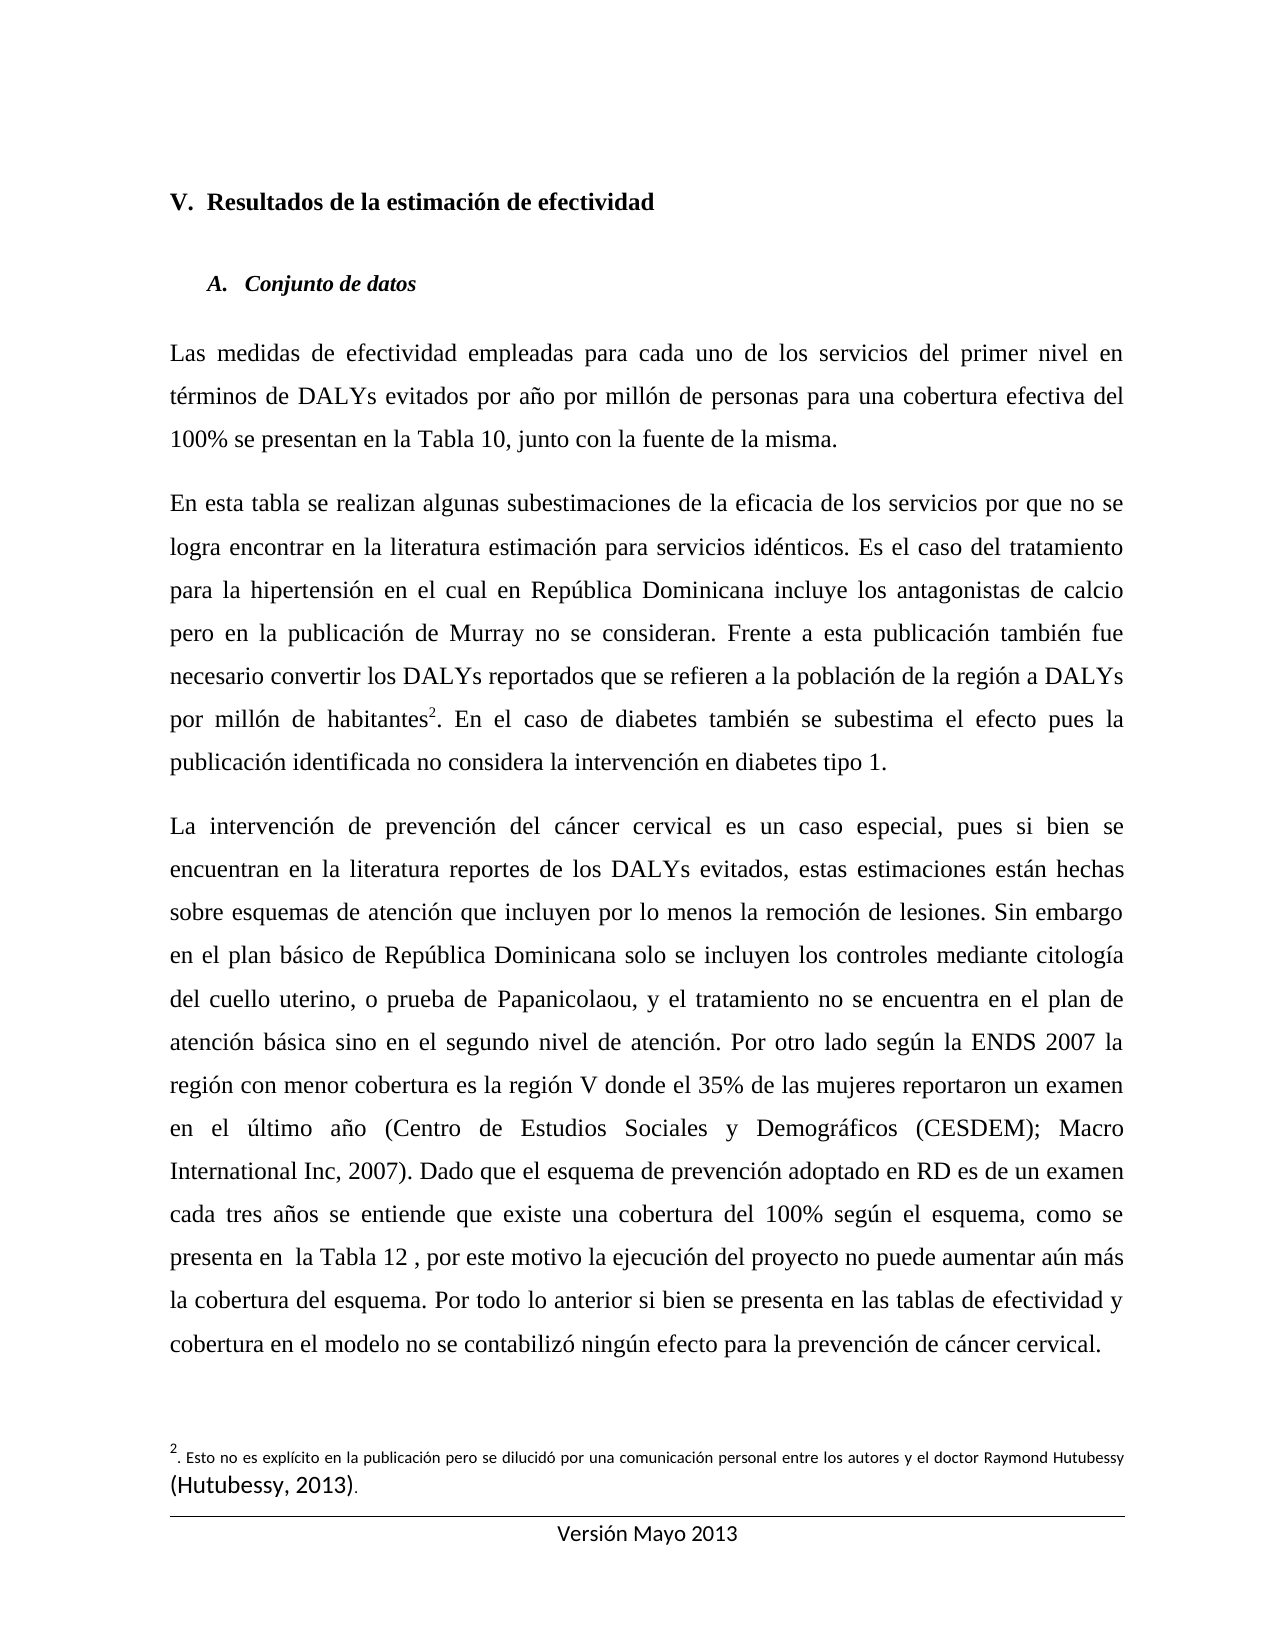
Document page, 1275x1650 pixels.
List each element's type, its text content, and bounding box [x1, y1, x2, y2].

text Resultados de la estimación de efectividad [169, 187, 1125, 216]
text Las medidas de efectividad empleadas para cada uno de los servicios del primer nivel en términos de DALYs evitados por año por millón de personas para una cobertura efectiva del 100% se presentan en la Tabla 10, junto con la fuente de la misma. [169, 338, 1125, 453]
text En esta tabla se realizan algunas subestimaciones de la eficacia de los servicios por que no se logra encontrar en la literatura estimación para servicios idénticos. Es el caso del tratamiento para la hipertensión en el cual en República Dominicana incluye los antagonistas de calcio pero en la publicación de Murray no se consideran. Frente a esta publicación también fue necesario convertir los DALYs reportados que se refieren a la población de la región a DALYs por millón de habitantes. En el caso de diabetes también se subestima el efecto pues la publicación identificada no considera la intervención en diabetes tipo 1. [169, 488, 1125, 776]
text La intervención de prevención del cáncer cervical es un caso especial, pues si bien se encuentran en la literatura reportes de los DALYs evitados, estas estimaciones están hechas sobre esquemas de atención que incluyen por lo menos la remoción de lesiones. Sin embargo en el plan básico de República Dominicana solo se incluyen los controles mediante citología del cuello uterino, o prueba de Papanicolaou, y el tratamiento no se encuentra en el plan de atención básica sino en el segundo nivel de atención. Por otro lado según la ENDS 2007 la región con menor cobertura es la región V donde el 35% de las mujeres reportaron un examen en el último año. Dado que el esquema de prevención adoptado en RD es de un examen cada tres años se entiende que existe una cobertura del 100% según el esquema, como se presenta en la Tabla 12 , por este motivo la ejecución del proyecto no puede aumentar aún más la cobertura del esquema. Por todo lo anterior si bien se presenta en las tablas de efectividad y cobertura en el modelo no se contabilizó ningún efecto para la prevención de cáncer cervical. [169, 811, 1125, 1357]
subtitle Conjunto de datos [207, 271, 1125, 297]
